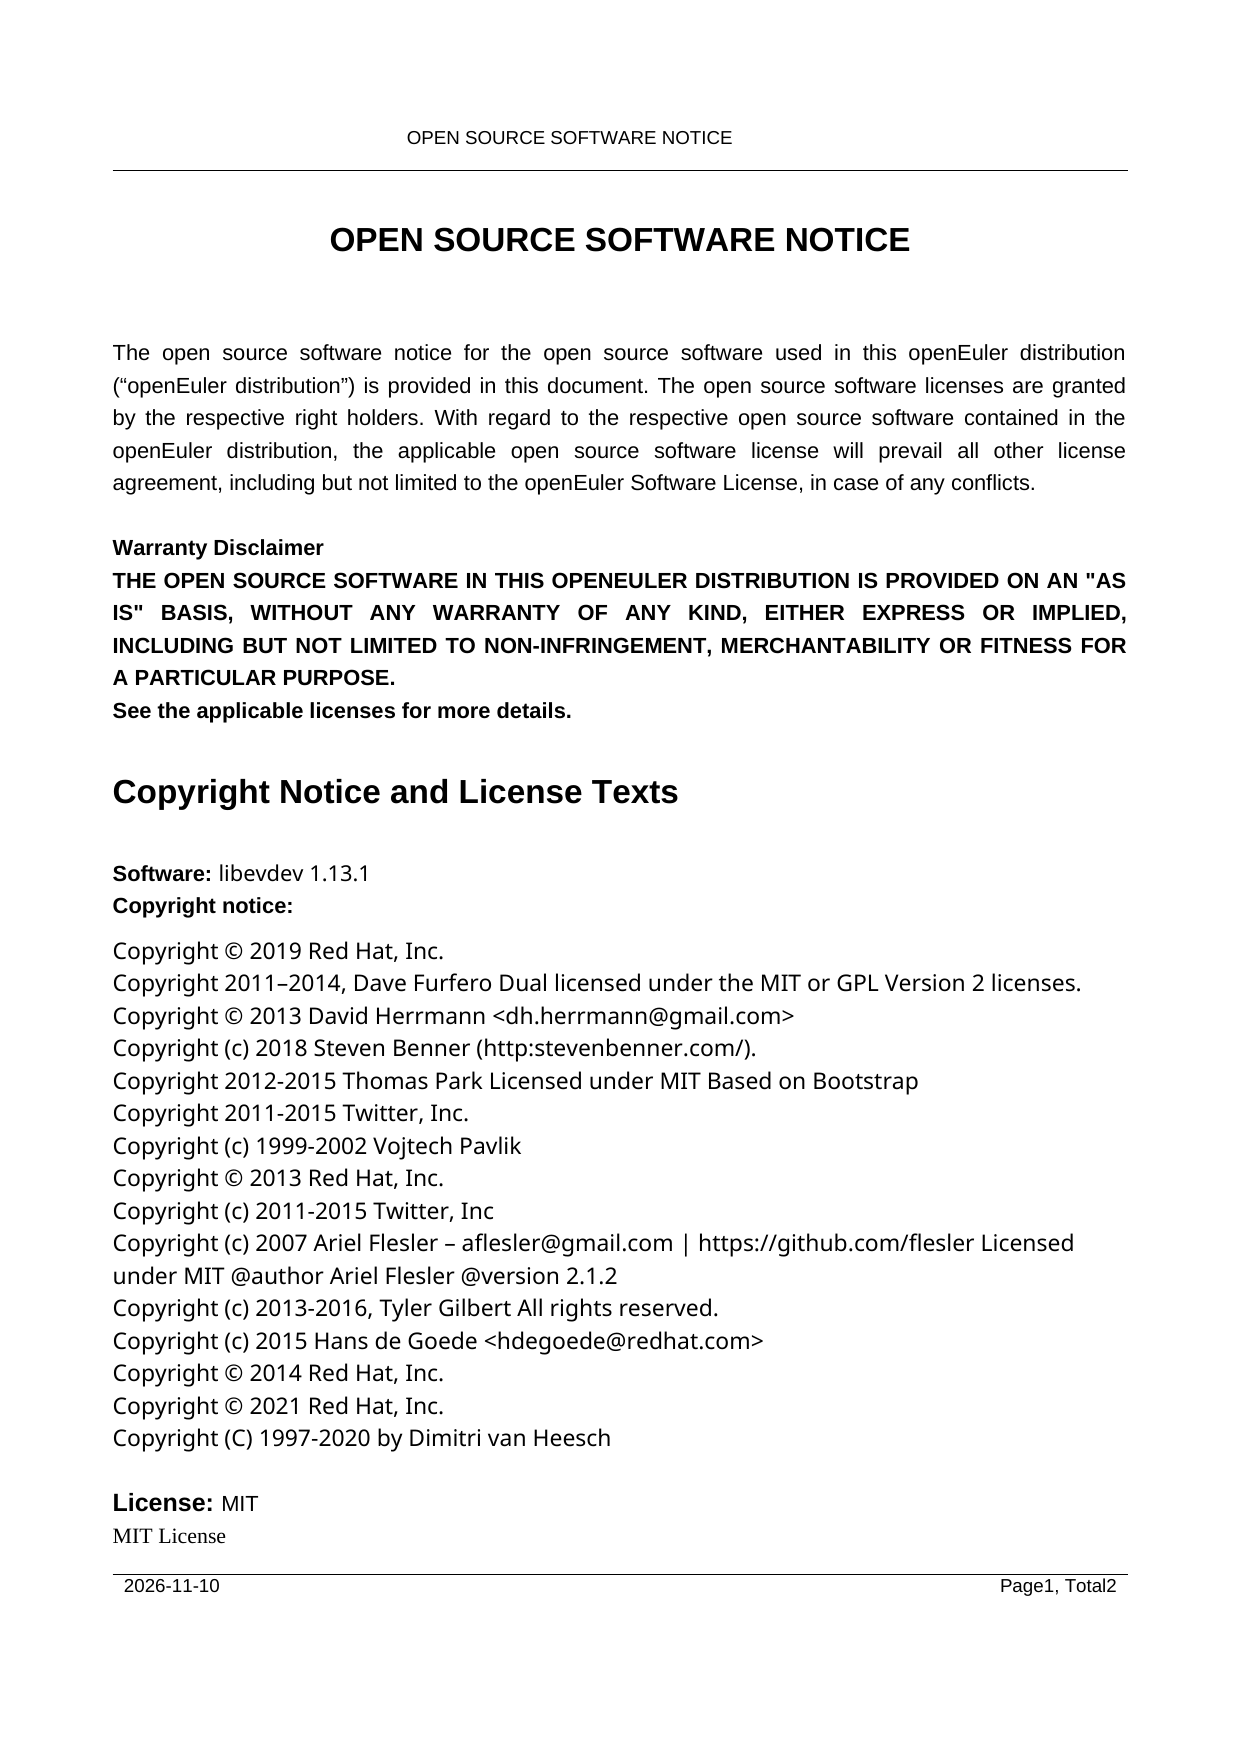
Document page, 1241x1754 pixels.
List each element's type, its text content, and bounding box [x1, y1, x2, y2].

text THE OPEN SOURCE SOFTWARE IN THIS OPENEULER DISTRIBUTION IS PROVIDED ON AN "AS IS" BASIS, WITHOUT ANY WARRANTY OF ANY KIND, EITHER EXPRESS OR IMPLIED, INCLUDING BUT NOT LIMITED TO NON-INFRINGEMENT, MERCHANTABILITY OR FITNESS FOR A PARTICULAR PURPOSE. See the applicable licenses for more details. [112, 564, 1128, 726]
text License: MIT [112, 1486, 1128, 1519]
text Copyright notice: [112, 889, 1128, 921]
title Software: libevdev 1.13.1 [112, 856, 1128, 889]
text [112, 1519, 1128, 1551]
text OPEN SOURCE SOFTWARE NOTICE [112, 206, 1128, 271]
text Copyright Notice and License Texts [112, 759, 1128, 824]
text The open source software notice for the open source software used in this openEuler distribution (“openEuler distribution”) is provided in this document. The open source software licenses are granted by the respective right holders. With regard to the respective open source software contained in the openEuler distribution, the applicable open source software license will prevail all other license agreement, including but not limited to the openEuler Software License, in case of any conflicts. [112, 336, 1128, 499]
text Warranty Disclaimer [112, 531, 1128, 564]
text Copyright © 2019 Red Hat, Inc. Copyright 2011–2014, Dave Furfero Dual licensed under the MIT or GPL Version 2 licenses. Copyright © 2013 David Herrmann <dh.herrmann@gmail.com> Copyright (c) 2018 Steven Benner (http:stevenbenner.com/). Copyright 2012-2015 Thomas Park Licensed under MIT Based on Bootstrap Copyright 2011-2015 Twitter, Inc. Copyright (c) 1999-2002 Vojtech Pavlik Copyright © 2013 Red Hat, Inc. Copyright (c) 2011-2015 Twitter, Inc Copyright (c) 2007 Ariel Flesler – aflesler@gmail.com | https://github.com/flesler Licensed under MIT @author Ariel Flesler @version 2.1.2 Copyright (c) 2013-2016, Tyler Gilbert All rights reserved. Copyright (c) 2015 Hans de Goede <hdegoede@redhat.com> Copyright © 2014 Red Hat, Inc. Copyright © 2021 Red Hat, Inc. Copyright (C) 1997-2020 by Dimitri van Heesch [112, 934, 1128, 1486]
